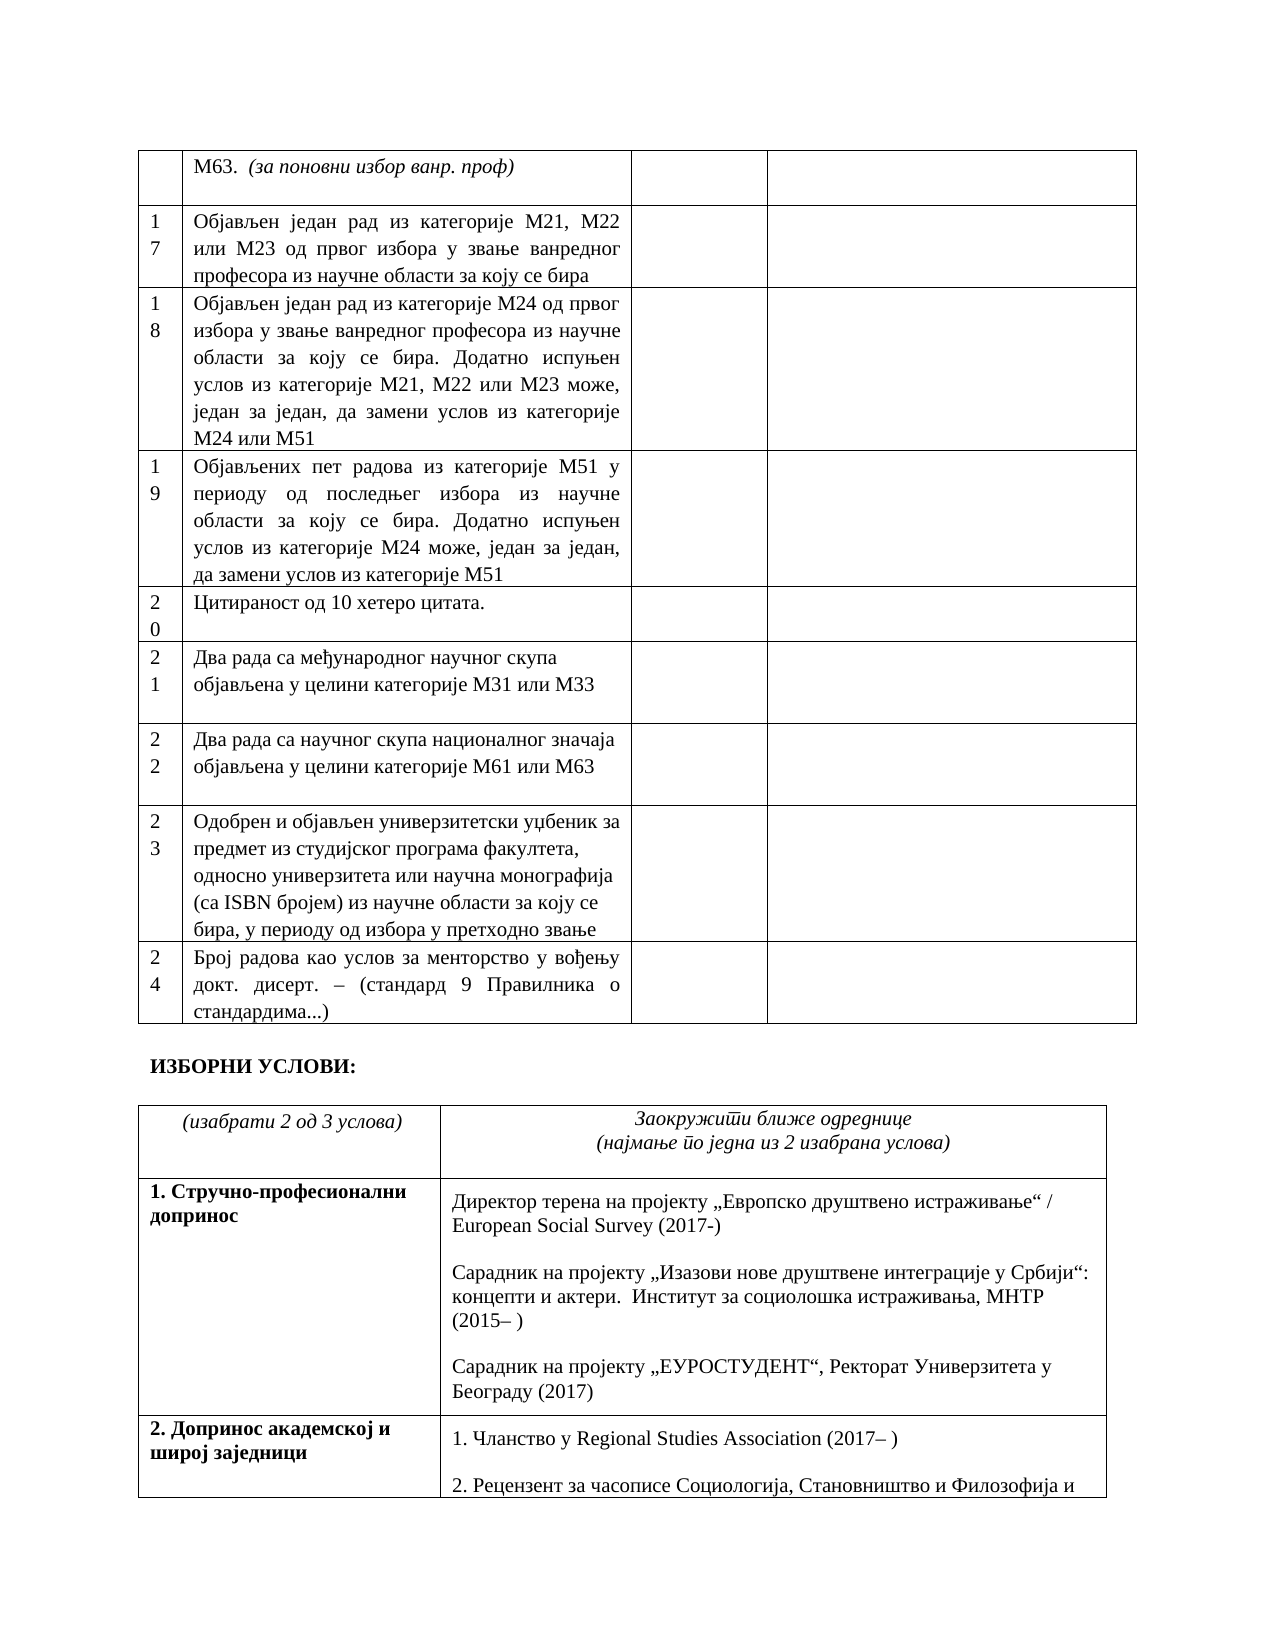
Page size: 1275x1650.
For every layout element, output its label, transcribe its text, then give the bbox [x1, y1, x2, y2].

table_cell Цитираност од 10 xeтepo цитата. [183, 587, 631, 641]
table_cell [768, 451, 1136, 586]
table_cell [768, 151, 1136, 205]
table_cell 17 [139, 206, 182, 287]
table_cell [768, 642, 1136, 723]
table_header (изабрати 2 од 3 услова) [139, 1106, 440, 1178]
table_header Заокружити ближе одреднице (најмање пo једна из 2 изабрана услова) [441, 1106, 1106, 1178]
table_cell [768, 724, 1136, 805]
table_cell [632, 206, 767, 287]
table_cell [183, 151, 631, 205]
table_cell 20 [139, 587, 182, 641]
table_cell [768, 206, 1136, 287]
table_cell Директор терена на пројекту „Европско друштвено истраживање“ / European Social Survey (2017-) Сарадник на пројекту „Изазови нове друштвене интеграције у Србији“: концепти и актери. Институт за социолошка истраживања, МНТР (2015– ) Сарадник на пројекту „ЕУРОСТУДЕНТ“, Ректорат Универзитета у Београду (2017) [441, 1179, 1106, 1414]
table_cell [632, 806, 767, 941]
table_cell Објављених пет радова из категорије М51 у периоду од последњег избора из научне области за коју се бира. Додатно испуњен услов из категорије М24 може, један за један, да замени услов из категорије М51 [183, 451, 631, 586]
table_cell [632, 642, 767, 723]
table_cell [632, 942, 767, 1023]
table_cell 22 [139, 724, 182, 805]
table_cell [441, 1416, 1106, 1497]
table_cell [632, 151, 767, 205]
text ИЗБОРНИ УСЛОВИ: [150, 1051, 1125, 1078]
table_cell 19 [139, 451, 182, 586]
table_cell [632, 288, 767, 450]
table_cell Објављен један рад из категорије М21, М22 или М23 од првог избора у звање ванредног професора из научне области за коју се бира [183, 206, 631, 287]
table_cell 18 [139, 288, 182, 450]
table_cell [768, 942, 1136, 1023]
table_cell Два рада са међународног научног скупа објављена у целини категорије М31 или М33 [183, 642, 631, 723]
table_cell [632, 724, 767, 805]
table_cell [768, 587, 1136, 641]
table_cell 16 [139, 151, 182, 205]
table_cell Објављен један рад из категорије М24 од првог избора у звање ванредног професора из научне области за коју се бира. Додатно испуњен услов из категорије М21, М22 или М23 може, један за један, да замени услов из категорије М24 или М51 [183, 288, 631, 450]
table_cell 24 [139, 942, 182, 1023]
table_cell 1. Стручно-професионални допринос [139, 1179, 440, 1414]
table_cell [768, 806, 1136, 941]
table_cell [632, 451, 767, 586]
table_cell 23 [139, 806, 182, 941]
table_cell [139, 1416, 440, 1497]
table_cell 21 [139, 642, 182, 723]
table_cell [632, 587, 767, 641]
table_cell [768, 288, 1136, 450]
table_cell Одобрен и објављен универзитетски уџбеник за предмет из студијског програма факултета, односно универзитета или научна монографија (са ISBN бројем) из научне области за коју се бира, у периоду од избора у претходно звање [183, 806, 631, 941]
table_cell Број радова као услов за менторство у вођењу докт. дисерт. – (стандард 9 Правилника о стандардима...) [183, 942, 631, 1023]
table_cell Два рада са научног скупа националног значаја објављена у целини категорије М61 или М63 [183, 724, 631, 805]
